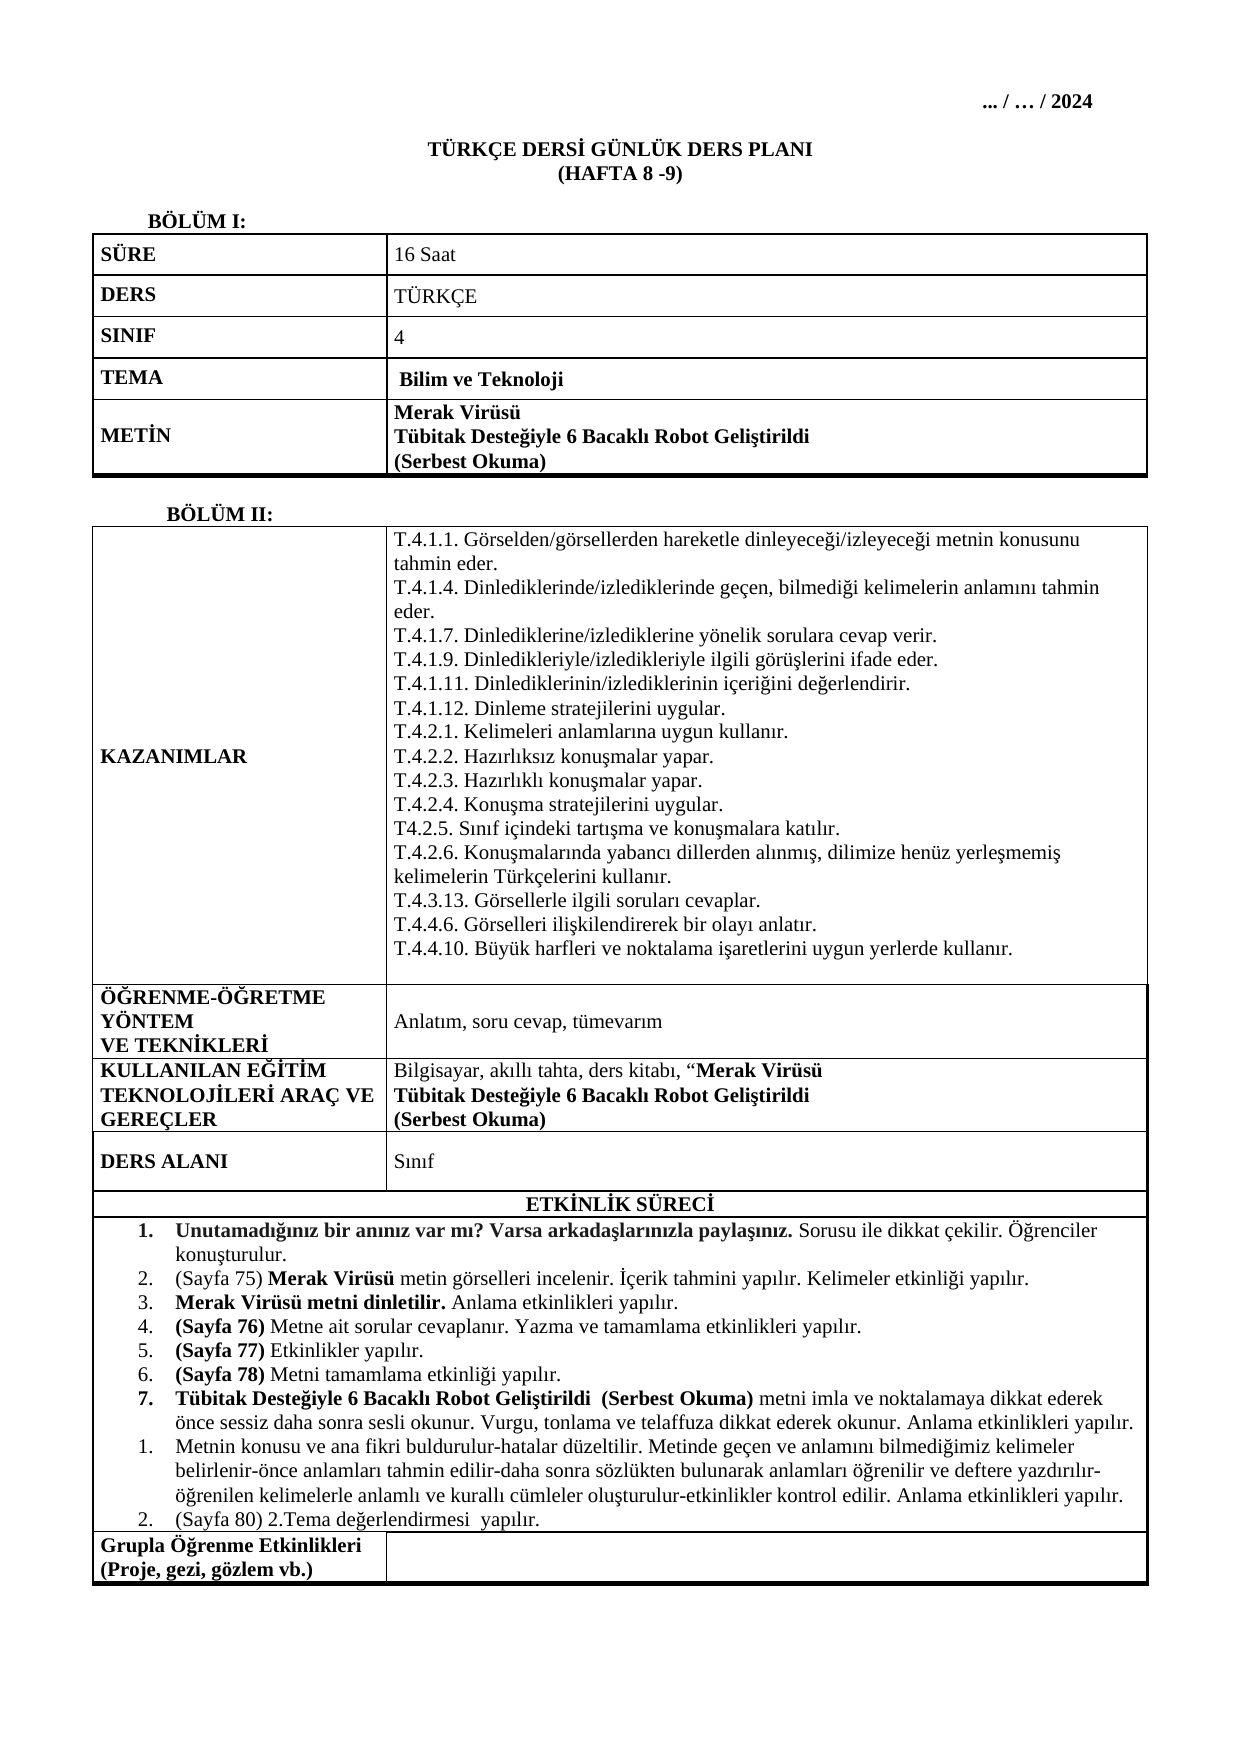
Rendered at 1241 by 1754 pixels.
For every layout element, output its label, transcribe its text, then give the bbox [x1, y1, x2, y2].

table_cell TEMA [94, 359, 386, 398]
table_cell ETKİNLİK SÜRECİ [94, 1192, 1146, 1216]
table_cell Grupla Öğrenme Etkinlikleri (Proje, gezi, gözlem vb.) [94, 1532, 386, 1581]
table_cell Unutamadığınız bir anınız var mı? Varsa arkadaşlarınızla paylaşınız. Sorusu ile dikkat çekilir. Öğrenciler konuşturulur. (Sayfa 75) Merak Virüsü metin görselleri incelenir. İçerik tahmini yapılır. Kelimeler etkinliği yapılır. Merak Virüsü metni dinletilir. Anlama etkinlikleri yapılır. (Sayfa 76) Metne ait sorular cevaplanır. Yazma ve tamamlama etkinlikleri yapılır. (Sayfa 77) Etkinlikler yapılır. (Sayfa 78) Metni tamamlama etkinliği yapılır. Tübitak Desteğiyle 6 Bacaklı Robot Geliştirildi (Serbest Okuma) metni imla ve noktalamaya dikkat ederek önce sessiz daha sonra sesli okunur. Vurgu, tonlama ve telaffuza dikkat ederek okunur. Anlama etkinlikleri yapılır. Metnin konusu ve ana fikri buldurulur-hatalar düzeltilir. Metinde geçen ve anlamını bilmediğimiz kelimeler belirlenir-önce anlamları tahmin edilir-daha sonra sözlükten bulunarak anlamları öğrenilir ve deftere yazdırılır-öğrenilen kelimelerle anlamlı ve kurallı cümleler oluşturulur-etkinlikler kontrol edilir. Anlama etkinlikleri yapılır. (Sayfa 80) 2.Tema değerlendirmesi yapılır. [94, 1218, 1146, 1531]
table_cell [387, 1533, 1146, 1581]
table_header T.4.1.1. Görselden/görsellerden hareketle dinleyeceği/izleyeceği metnin konusunu tahmin eder. T.4.1.4. Dinlediklerinde/izlediklerinde geçen, bilmediği kelimelerin anlamını tahmin eder. T.4.1.7. Dinlediklerine/izlediklerine yönelik sorulara cevap verir. T.4.1.9. Dinledikleriyle/izledikleriyle ilgili görüşlerini ifade eder. T.4.1.11. Dinlediklerinin/izlediklerinin içeriğini değerlendirir. T.4.1.12. Dinleme stratejilerini uygular. T.4.2.1. Kelimeleri anlamlarına uygun kullanır. T.4.2.2. Hazırlıksız konuşmalar yapar. T.4.2.3. Hazırlıklı konuşmalar yapar. T.4.2.4. Konuşma stratejilerini uygular. T4.2.5. Sınıf içindeki tartışma ve konuşmalara katılır. T.4.2.6. Konuşmalarında yabancı dillerden alınmış, dilimize henüz yerleşmemiş kelimelerin Türkçelerini kullanır. T.4.3.13. Görsellerle ilgili soruları cevaplar. T.4.4.6. Görselleri ilişkilendirerek bir olayı anlatır. T.4.4.10. Büyük harfleri ve noktalama işaretlerini uygun yerlerde kullanır. [387, 527, 1147, 984]
table_header 16 Saat [388, 235, 1146, 274]
table_cell DERS [94, 276, 386, 316]
text TÜRKÇE DERSİ GÜNLÜK DERS PLANI [148, 137, 1092, 161]
text BÖLÜM II: [148, 502, 1092, 526]
table_cell METİN [94, 400, 386, 473]
table_cell Bilgisayar, akıllı tahta, ders kitabı, “Merak Virüsü Tübitak Desteğiyle 6 Bacaklı Robot Geliştirildi (Serbest Okuma) [387, 1059, 1146, 1131]
table_cell Bilim ve Teknoloji [388, 359, 1146, 398]
table_cell TÜRKÇE [388, 276, 1146, 316]
table_cell SINIF [94, 317, 386, 357]
text ... / … / 2024 [148, 89, 1092, 113]
table_cell Anlatım, soru cevap, tümevarım [387, 985, 1146, 1057]
table_cell ÖĞRENME-ÖĞRETME YÖNTEM VE TEKNİKLERİ [93, 985, 386, 1057]
table_cell Sınıf [387, 1132, 1146, 1190]
table_cell DERS ALANI [94, 1132, 386, 1190]
table_cell Merak Virüsü Tübitak Desteğiyle 6 Bacaklı Robot Geliştirildi (Serbest Okuma) [388, 400, 1146, 473]
table_header SÜRE [94, 235, 386, 274]
text (HAFTA 8 -9) [148, 161, 1092, 185]
table_cell 4 [388, 317, 1146, 357]
table_cell KULLANILAN EĞİTİM TEKNOLOJİLERİ ARAÇ VE GEREÇLER [93, 1059, 386, 1131]
table_header KAZANIMLAR [93, 527, 386, 984]
text BÖLÜM I: [148, 209, 1092, 233]
